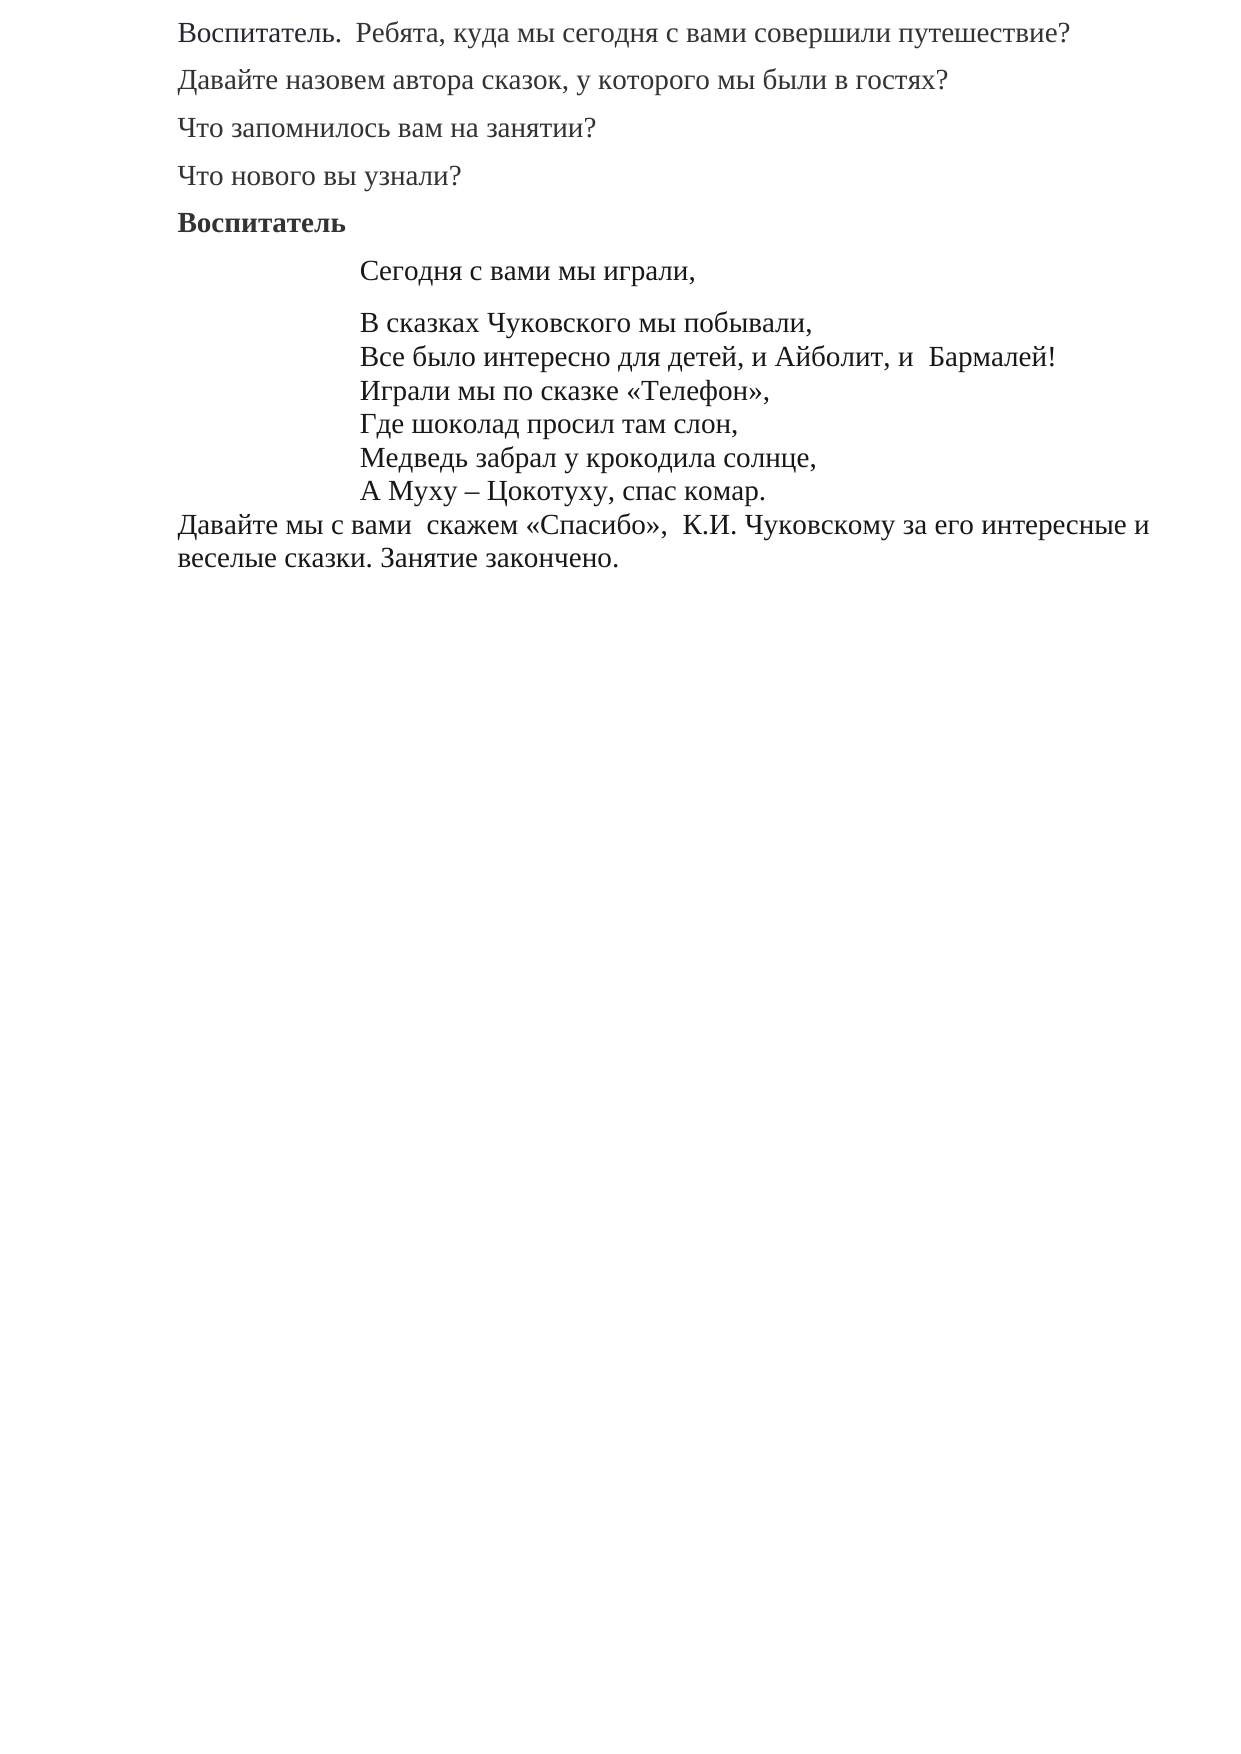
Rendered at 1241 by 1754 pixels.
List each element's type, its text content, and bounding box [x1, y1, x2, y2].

text Играли мы по сказке «Телефон», [177, 373, 1152, 406]
text Где шоколад просил там слон, [177, 406, 1152, 440]
text Что нового вы узнали? [177, 158, 1152, 191]
text Все было интересно для детей, и Айболит, и Бармалей! [177, 339, 1152, 373]
text Что запомнилось вам на занятии? [177, 110, 1152, 143]
text Воспитатель. Ребята, куда мы сегодня с вами совершили путешествие? [177, 15, 1152, 48]
text Медведь забрал у крокодила солнце, [177, 440, 1152, 473]
text Сегодня с вами мы играли, [177, 253, 1152, 286]
text Давайте мы с вами скажем «Спасибо», К.И. Чуковскому за его интересные и веселые сказки. Занятие закончено. [177, 507, 1152, 574]
text А Муху – Цокотуху, спас комар. [177, 473, 1152, 507]
text В сказках Чуковского мы побывали, [177, 306, 1152, 339]
text Давайте назовем автора сказок, у которого мы были в гостях? [177, 62, 1152, 96]
text Воспитатель [177, 205, 1152, 239]
